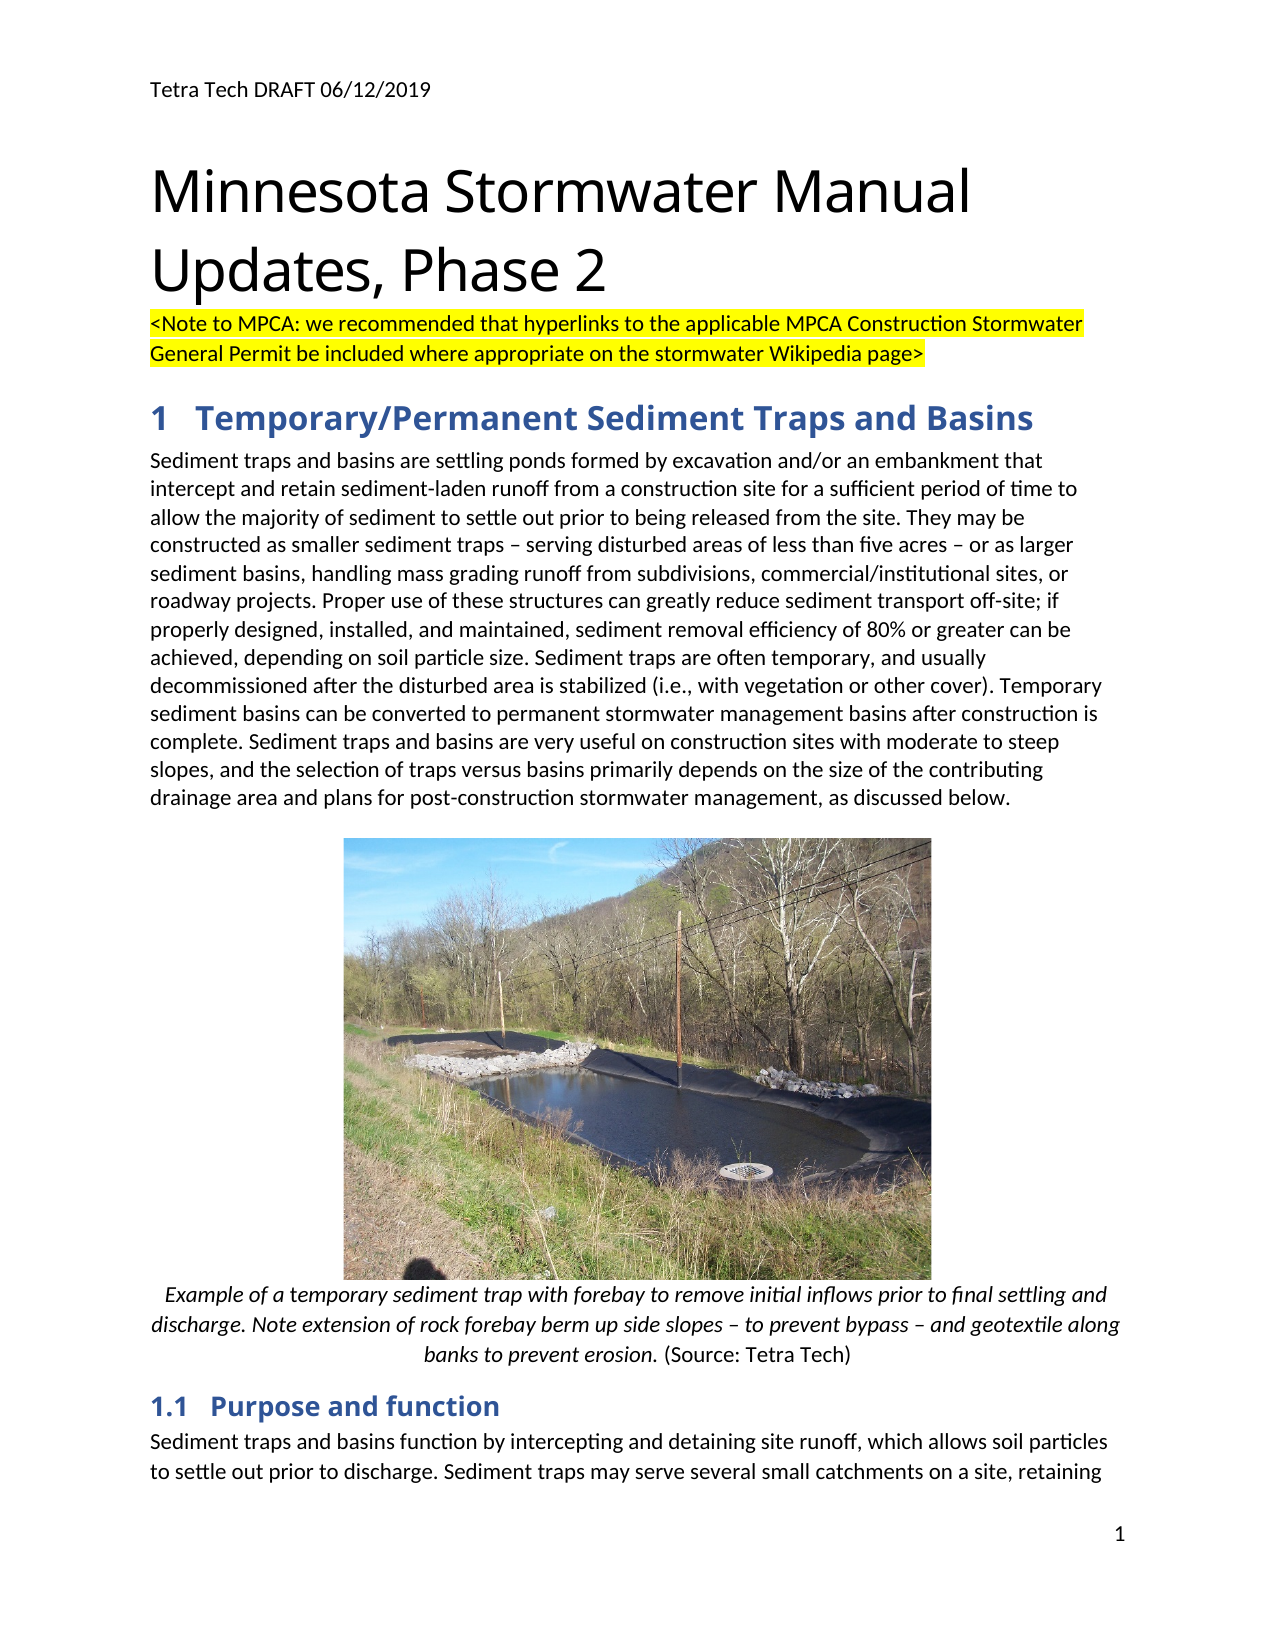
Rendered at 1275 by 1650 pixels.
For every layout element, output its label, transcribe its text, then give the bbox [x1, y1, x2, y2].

subtitle Purpose and function [150, 1387, 1125, 1424]
text <Note to MPCA: we recommended that hyperlinks to the applicable MPCA Construction Stormwater General Permit be included where appropriate on the stormwater Wikipedia page> [150, 309, 1125, 367]
picture [343, 838, 932, 1280]
text Example of a temporary sediment trap with forebay to remove initial inflows prior to final settling and discharge. Note extension of rock forebay berm up side slopes – to prevent bypass – and geotextile along banks to prevent erosion. (Source: Tetra Tech) [150, 1280, 1125, 1368]
text Sediment traps and basins are settling ponds formed by excavation and/or an embankment that intercept and retain sediment-laden runoff from a construction site for a sufficient period of time to allow the majority of sediment to settle out prior to being released from the site. They may be constructed as smaller sediment traps – serving disturbed areas of less than five acres – or as larger sediment basins, handling mass grading runoff from subdivisions, commercial/institutional sites, or roadway projects. Proper use of these structures can greatly reduce sediment transport off-site; if properly designed, installed, and maintained, sediment removal efficiency of 80% or greater can be achieved, depending on soil particle size. Sediment traps are often temporary, and usually decommissioned after the disturbed area is stabilized (i.e., with vegetation or other cover). Temporary sediment basins can be converted to permanent stormwater management basins after construction is complete. Sediment traps and basins are very useful on construction sites with moderate to steep slopes, and the selection of traps versus basins primarily depends on the size of the contributing drainage area and plans for post-construction stormwater management, as discussed below. [150, 447, 1125, 811]
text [150, 1427, 1125, 1485]
subtitle Temporary/Permanent Sediment Traps and Basins [150, 394, 1125, 440]
title Minnesota Stormwater Manual Updates, Phase 2 [150, 150, 1125, 309]
